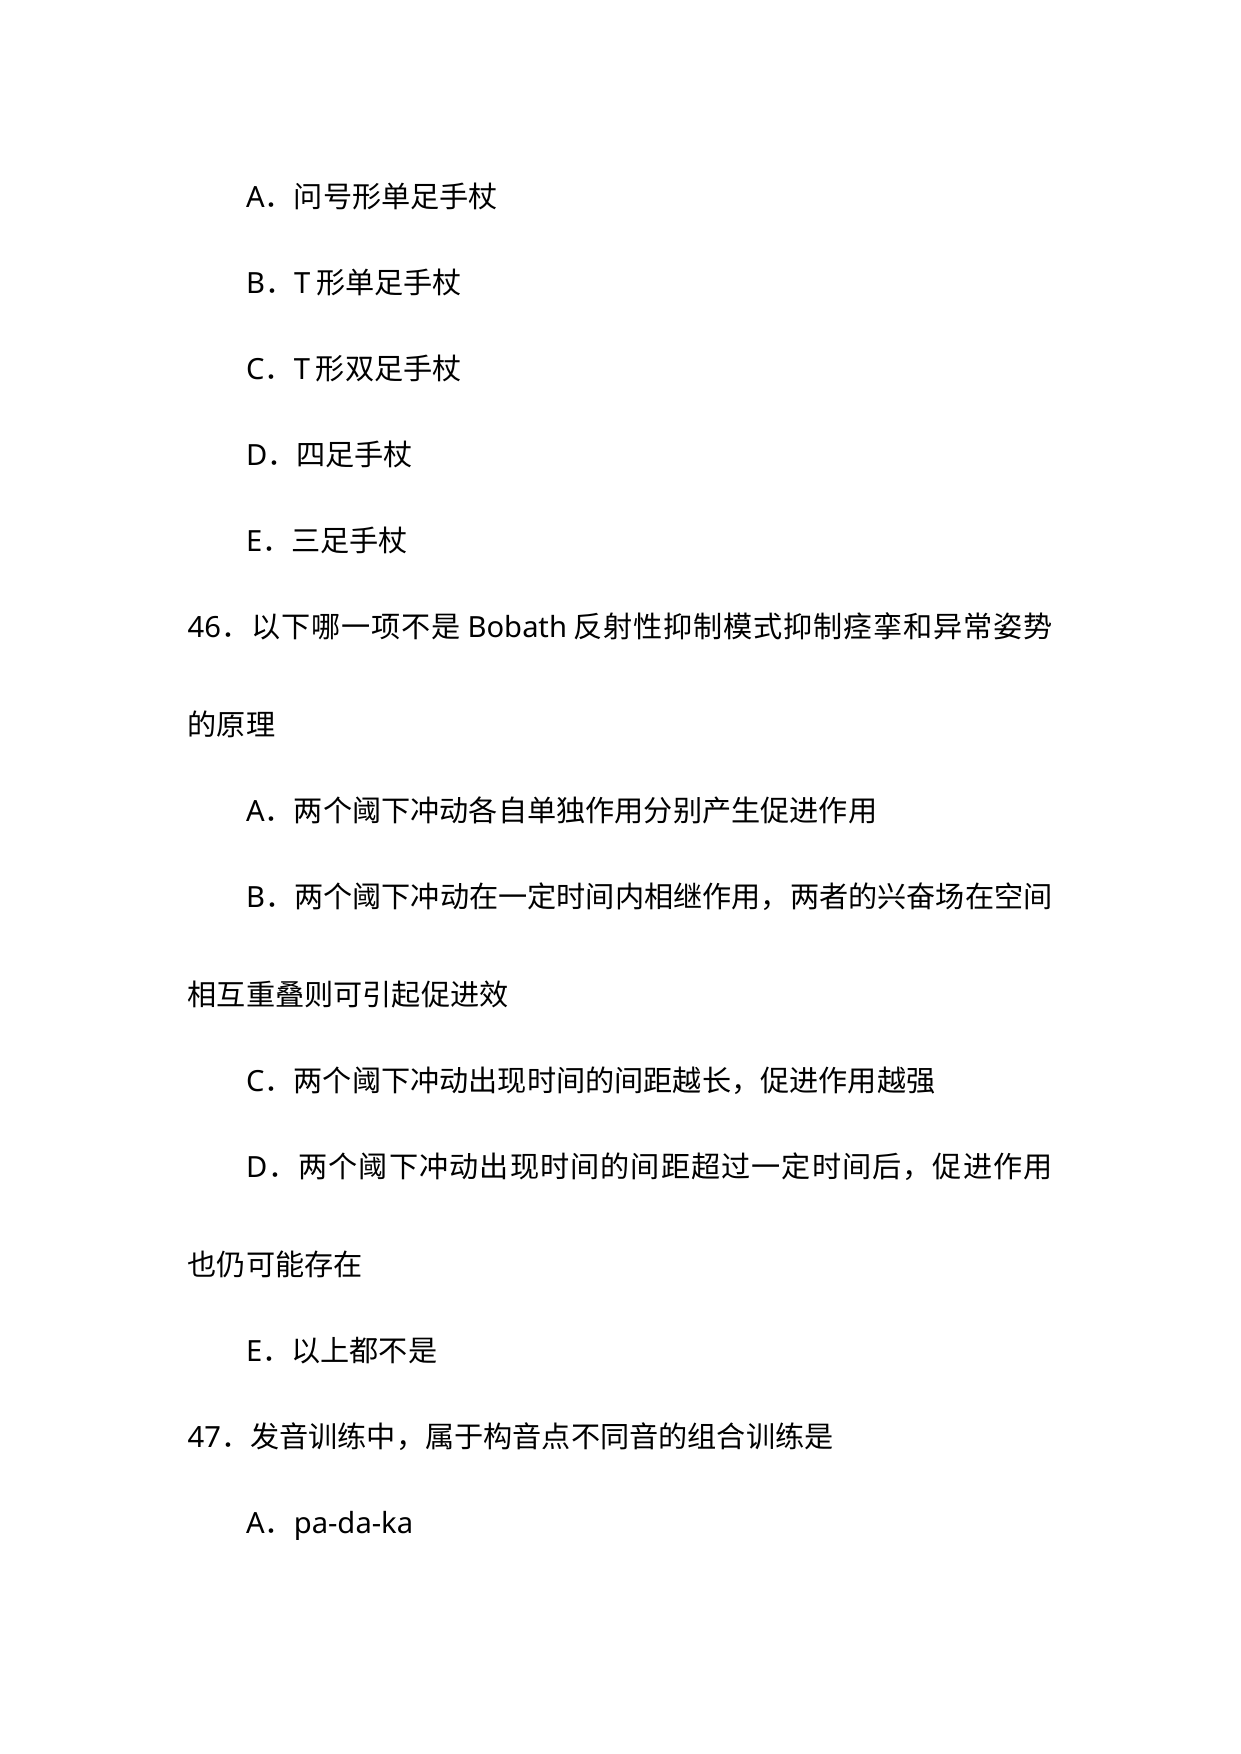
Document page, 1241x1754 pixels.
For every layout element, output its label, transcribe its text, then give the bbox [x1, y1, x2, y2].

text A．pa-da-ka [187, 1488, 1053, 1553]
text D．两个阈下冲动出现时间的间距超过一定时间后，促进作用也仍可能存在 [187, 1132, 1053, 1295]
text A．两个阈下冲动各自单独作用分别产生促进作用 [187, 776, 1053, 841]
text 47．发音训练中，属于构音点不同音的组合训练是 [187, 1402, 1053, 1467]
text 46．以下哪一项不是Bobath反射性抑制模式抑制痉挛和异常姿势的原理 [187, 593, 1053, 755]
text C．两个阈下冲动出现时间的间距越长，促进作用越强 [187, 1046, 1053, 1111]
text E．以上都不是 [187, 1316, 1053, 1381]
text B．T形单足手杖 [187, 248, 1053, 313]
text C．T形双足手杖 [187, 334, 1053, 399]
text A．问号形单足手杖 [187, 162, 1053, 227]
text D．四足手杖 [187, 420, 1053, 485]
text B．两个阈下冲动在一定时间内相继作用，两者的兴奋场在空间相互重叠则可引起促进效 [187, 862, 1053, 1025]
text E．三足手杖 [187, 507, 1053, 572]
